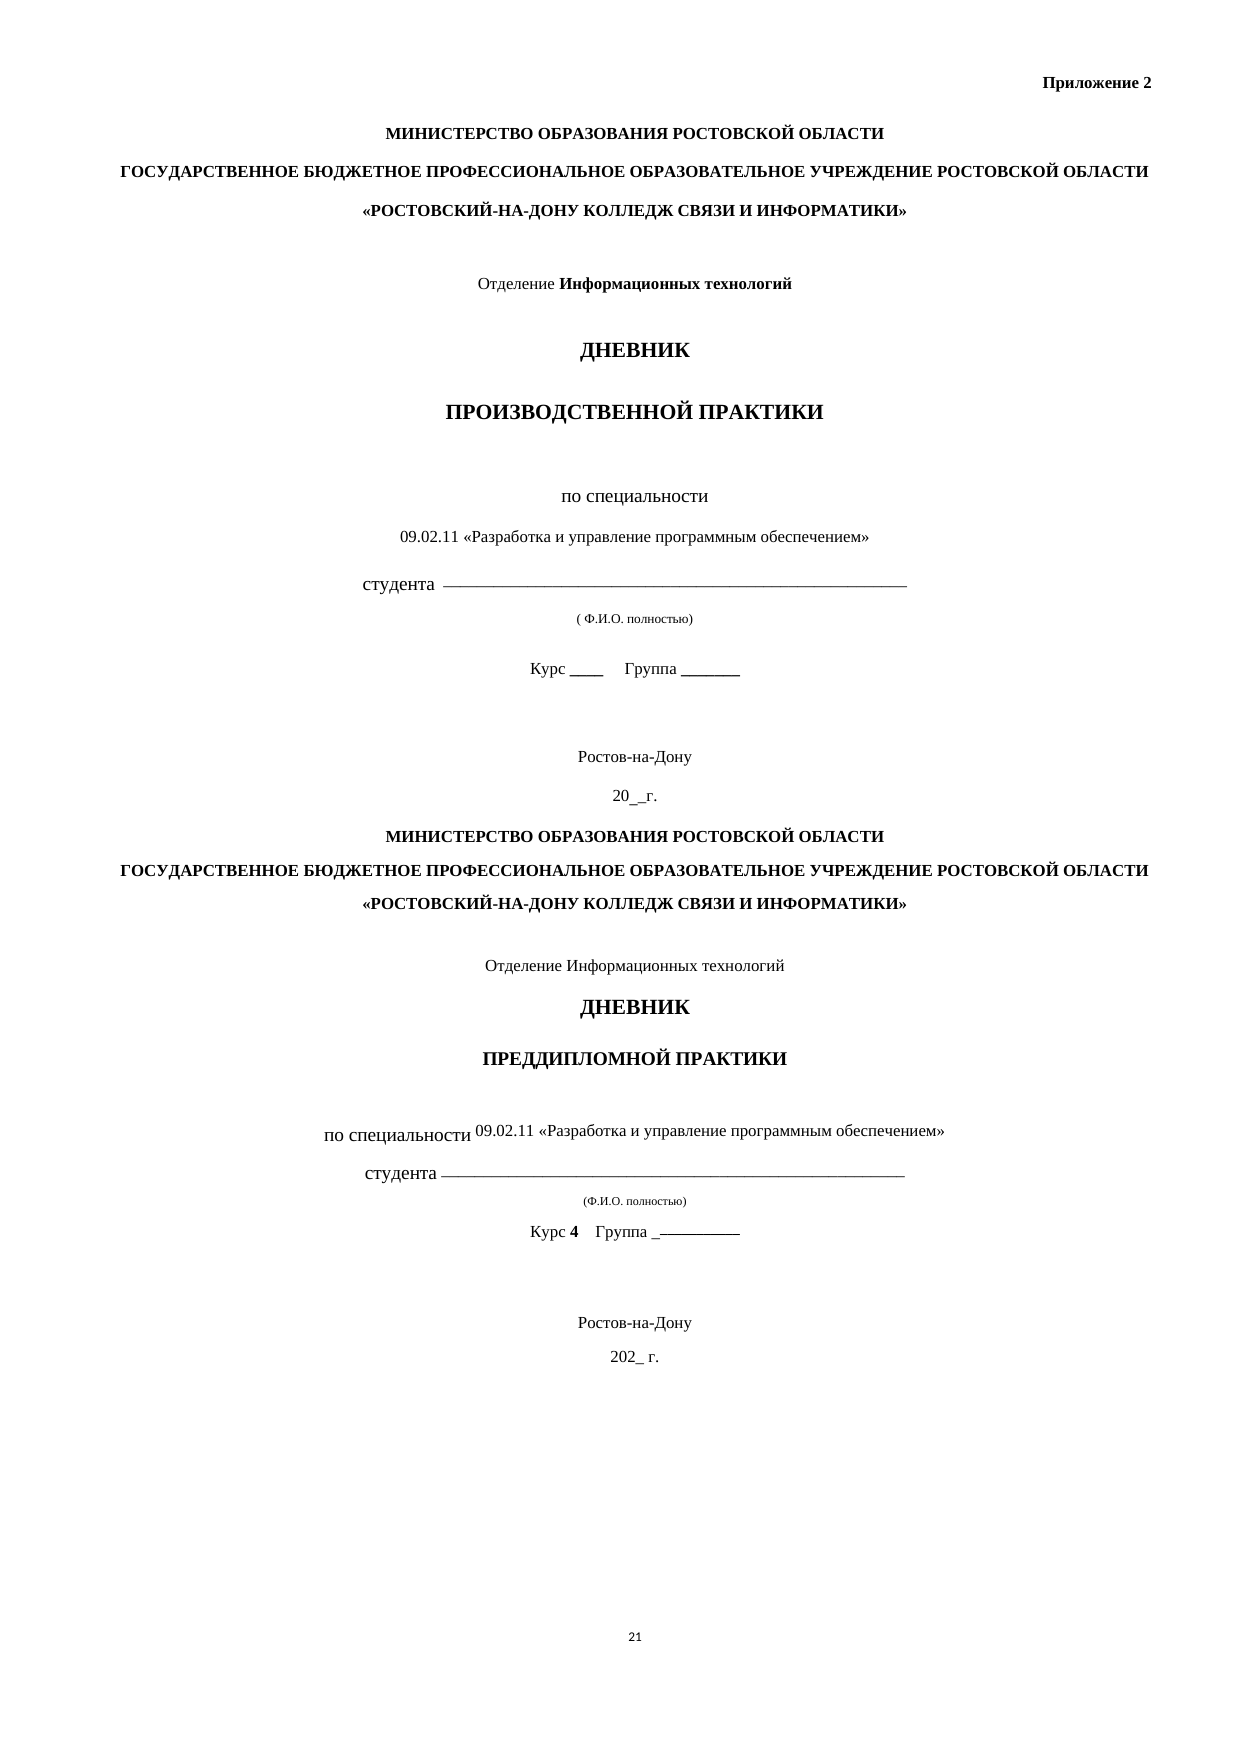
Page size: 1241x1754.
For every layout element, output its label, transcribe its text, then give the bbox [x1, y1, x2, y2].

text ГОСУДАРСТВЕННОЕ БЮДЖЕТНОЕ ПРОФЕССИОНАЛЬНОЕ ОБРАЗОВАТЕЛЬНОЕ УЧРЕЖДЕНИЕ РОСТОВСКОЙ ОБЛАСТИ [118, 846, 1152, 880]
text Приложение 2 [118, 59, 1152, 93]
text Ростов-на-Дону [118, 733, 1152, 767]
text «РОСТОВСКИЙ-НА-ДОНУ КОЛЛЕДЖ СВЯЗИ И ИНФОРМАТИКИ» [118, 880, 1152, 913]
text ( Ф.И.О. полностью) [118, 600, 1152, 626]
text МИНИСТЕРСТВО ОБРАЗОВАНИЯ РОСТОВСКОЙ ОБЛАСТИ [118, 813, 1152, 846]
text студента _______________________________________________________ [118, 1145, 1152, 1184]
text ПРОИЗВОДСТВЕННОЙ ПРАКТИКИ [118, 381, 1152, 424]
text Курс ____ Группа _______ [118, 644, 1152, 678]
text ГОСУДАРСТВЕННОЕ БЮДЖЕТНОЕ ПРОФЕССИОНАЛЬНОЕ ОБРАЗОВАТЕЛЬНОЕ УЧРЕЖДЕНИЕ РОСТОВСКОЙ ОБЛАСТИ [118, 148, 1152, 182]
text ДНЕВНИК [118, 976, 1152, 1019]
text 09.02.11 «Разработка и управление программным обеспечением» [118, 512, 1152, 546]
text Отделение Информационных технологий [118, 942, 1152, 976]
text Ростов-на-Дону [118, 1299, 1152, 1332]
text «РОСТОВСКИЙ-НА-ДОНУ КОЛЛЕДЖ СВЯЗИ И ИНФОРМАТИКИ» [118, 187, 1152, 220]
text по специальности 09.02.11 «Разработка и управление программным обеспечением» [118, 1107, 1152, 1145]
text ПРЕДДИПЛОМНОЙ ПРАКТИКИ [118, 1031, 1152, 1069]
text (Ф.И.О. полностью) [118, 1184, 1152, 1208]
text студента _______________________________________________________ [118, 556, 1152, 594]
text Отделение Информационных технологий [118, 259, 1152, 293]
text по специальности [118, 468, 1152, 507]
text ДНЕВНИК [118, 319, 1152, 362]
text 20__г. [118, 772, 1152, 807]
text Курс 4 Группа ____________ [118, 1208, 1152, 1241]
text 202_ г. [118, 1332, 1152, 1366]
text МИНИСТЕРСТВО ОБРАЗОВАНИЯ РОСТОВСКОЙ ОБЛАСТИ [118, 109, 1152, 143]
